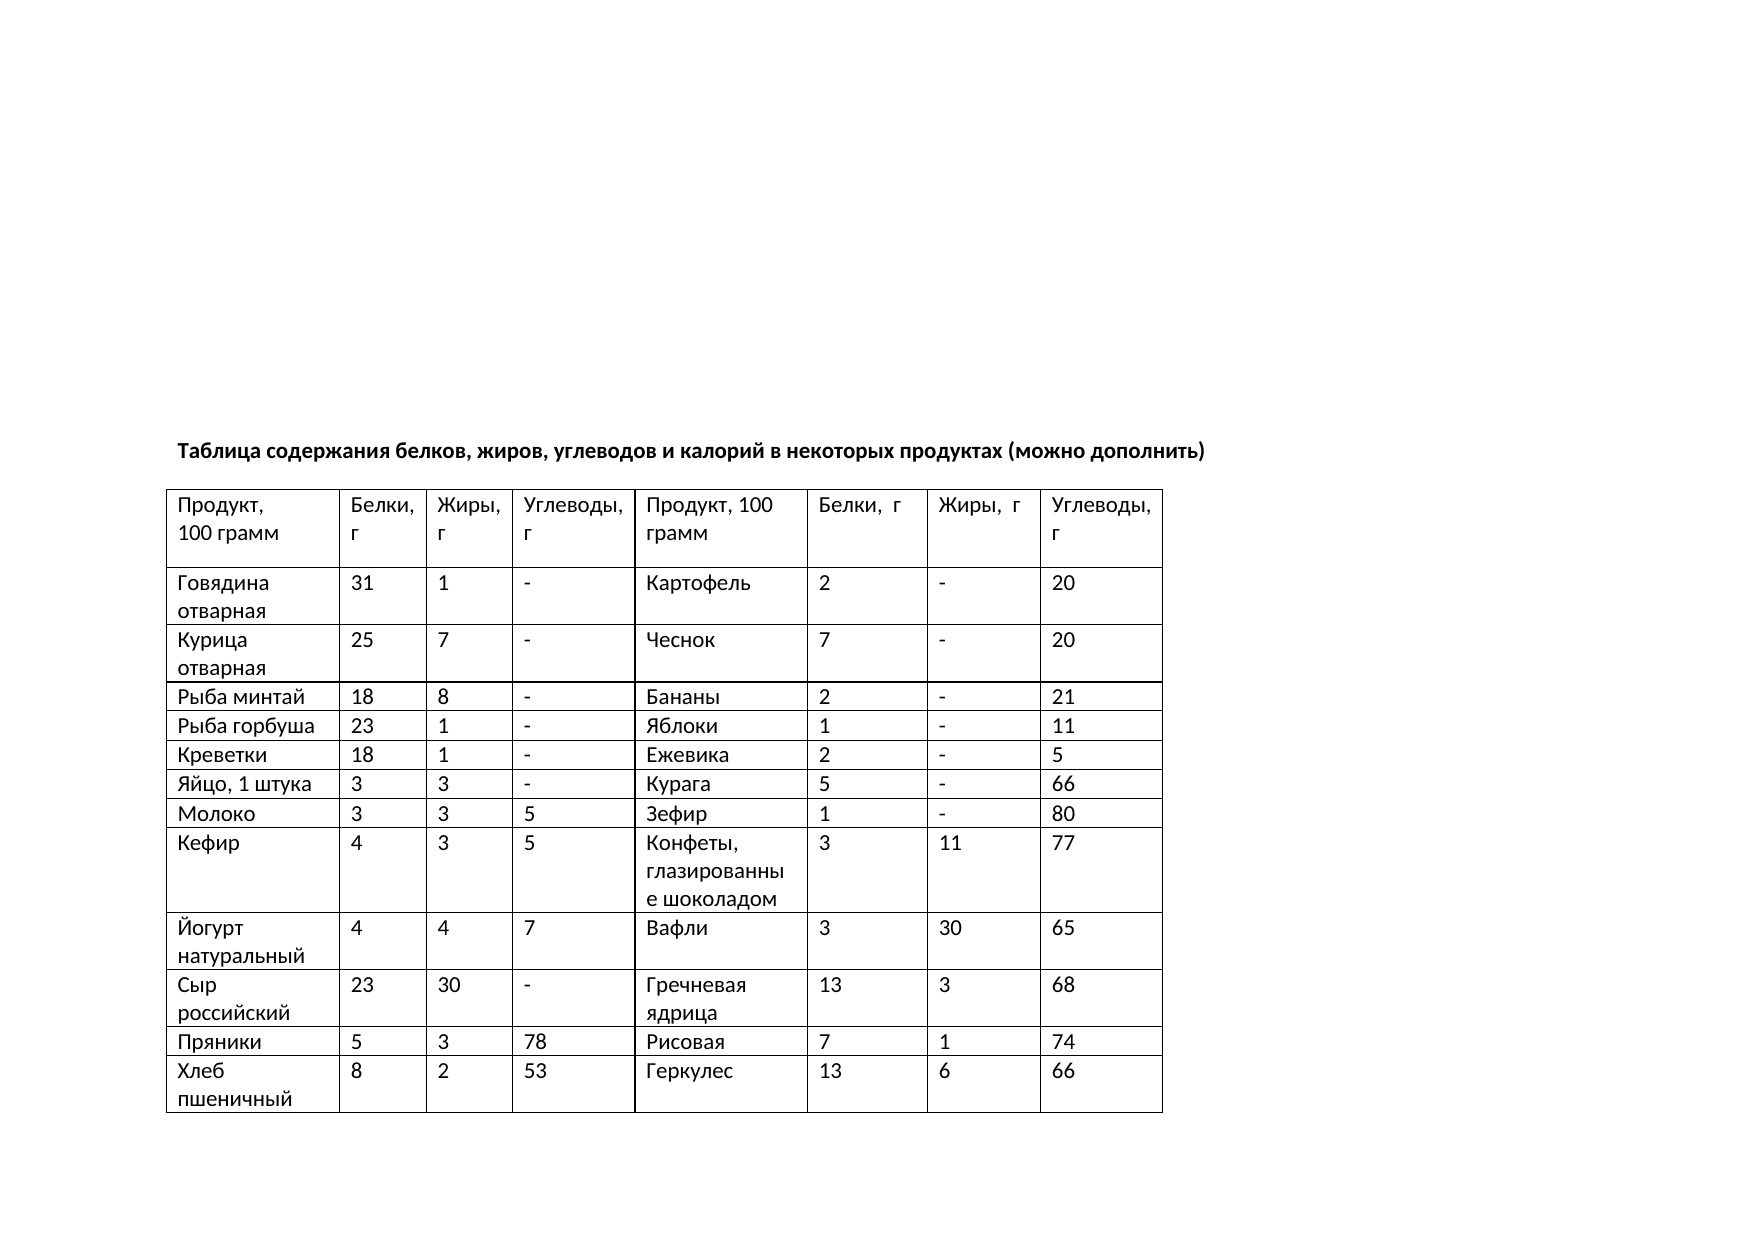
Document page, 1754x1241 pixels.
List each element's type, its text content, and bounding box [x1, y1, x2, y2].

table_header Белки, г [808, 490, 927, 567]
table_cell 3 [427, 799, 512, 827]
table_cell - [928, 741, 1040, 768]
table_cell 68 [1041, 970, 1162, 1026]
table_cell Курица отварная [167, 625, 339, 681]
table_cell 80 [1041, 799, 1162, 827]
table_cell Говядина отварная [167, 568, 339, 624]
table_cell 2 [808, 568, 927, 624]
table_cell - [513, 625, 634, 681]
table_cell 13 [808, 1056, 927, 1112]
table_cell 5 [808, 770, 927, 798]
table_cell 6 [928, 1056, 1040, 1112]
table_cell Рыба горбуша [167, 711, 339, 739]
table_cell Ежевика [636, 741, 807, 768]
table_cell 4 [427, 913, 512, 969]
table_cell 23 [340, 970, 426, 1026]
table_cell 3 [340, 770, 426, 798]
table_cell 77 [1041, 828, 1162, 912]
table_cell - [513, 970, 634, 1026]
text Таблица содержания белков, жиров, углеводов и калорий в некоторых продуктах (можно дополнить) [177, 436, 1665, 464]
table_cell Яйцо, 1 штука [167, 770, 339, 798]
table_cell 8 [427, 683, 512, 710]
table_cell 3 [808, 828, 927, 912]
table_cell 66 [1041, 770, 1162, 798]
table_cell 1 [427, 568, 512, 624]
table_cell 7 [427, 625, 512, 681]
table_cell 5 [340, 1027, 426, 1055]
table_cell Сыр российский [167, 970, 339, 1026]
table_cell 7 [808, 625, 927, 681]
table_cell 2 [808, 683, 927, 710]
table_cell 11 [928, 828, 1040, 912]
table_cell 18 [340, 741, 426, 768]
table_cell - [928, 770, 1040, 798]
table_cell 3 [928, 970, 1040, 1026]
table_cell Кефир [167, 828, 339, 912]
table_cell 1 [808, 799, 927, 827]
table_cell 7 [808, 1027, 927, 1055]
table_cell 66 [1041, 1056, 1162, 1112]
table_header Углеводы, г [513, 490, 634, 567]
table_cell - [928, 625, 1040, 681]
table_cell 25 [340, 625, 426, 681]
table_cell Чеснок [636, 625, 807, 681]
table_cell Гречневая ядрица [636, 970, 807, 1026]
table_cell - [928, 711, 1040, 739]
table_cell Вафли [636, 913, 807, 969]
table_cell 30 [928, 913, 1040, 969]
table_cell 1 [928, 1027, 1040, 1055]
table_cell 65 [1041, 913, 1162, 969]
table_cell Бананы [636, 683, 807, 710]
table_cell 2 [808, 741, 927, 768]
table_cell - [513, 683, 634, 710]
table_cell Курага [636, 770, 807, 798]
table_cell - [928, 799, 1040, 827]
table_cell 3 [808, 913, 927, 969]
table_header Продукт, 100 грамм [167, 490, 339, 567]
table_cell Молоко [167, 799, 339, 827]
table_cell Геркулес [636, 1056, 807, 1112]
table_cell 3 [427, 1027, 512, 1055]
table_cell Креветки [167, 741, 339, 768]
table_cell 21 [1041, 683, 1162, 710]
table_cell - [928, 568, 1040, 624]
table_cell - [513, 711, 634, 739]
table_cell Хлеб пшеничный [167, 1056, 339, 1112]
table_cell 20 [1041, 625, 1162, 681]
table_cell 5 [513, 828, 634, 912]
table_cell 23 [340, 711, 426, 739]
table_cell 8 [340, 1056, 426, 1112]
table_cell 74 [1041, 1027, 1162, 1055]
table_cell Йогурт натуральный [167, 913, 339, 969]
table_header Жиры, г [928, 490, 1040, 567]
table_cell Яблоки [636, 711, 807, 739]
table_cell 1 [427, 741, 512, 768]
table_cell Зефир [636, 799, 807, 827]
table_cell - [513, 568, 634, 624]
table_cell 30 [427, 970, 512, 1026]
table_header Продукт, 100 грамм [636, 490, 807, 567]
table_cell - [513, 741, 634, 768]
table_cell 20 [1041, 568, 1162, 624]
table_cell 31 [340, 568, 426, 624]
table_cell 3 [427, 828, 512, 912]
table_cell 1 [427, 711, 512, 739]
table_cell 3 [340, 799, 426, 827]
table_cell 78 [513, 1027, 634, 1055]
table_cell Картофель [636, 568, 807, 624]
table_cell 13 [808, 970, 927, 1026]
table_header Жиры, г [427, 490, 512, 567]
table_cell 5 [1041, 741, 1162, 768]
table_cell Пряники [167, 1027, 339, 1055]
table_cell - [928, 683, 1040, 710]
table_cell 53 [513, 1056, 634, 1112]
table_header Белки, г [340, 490, 426, 567]
table_cell 5 [513, 799, 634, 827]
table_cell - [513, 770, 634, 798]
table_cell 3 [427, 770, 512, 798]
table_cell Рисовая [636, 1027, 807, 1055]
table_cell 18 [340, 683, 426, 710]
table_cell 4 [340, 828, 426, 912]
table_cell 4 [340, 913, 426, 969]
table_cell 11 [1041, 711, 1162, 739]
table_cell Рыба минтай [167, 683, 339, 710]
table_cell 2 [427, 1056, 512, 1112]
table_header Углеводы, г [1041, 490, 1162, 567]
table_cell 7 [513, 913, 634, 969]
table_cell Конфеты, глазированные шоколадом [636, 828, 807, 912]
table_cell 1 [808, 711, 927, 739]
